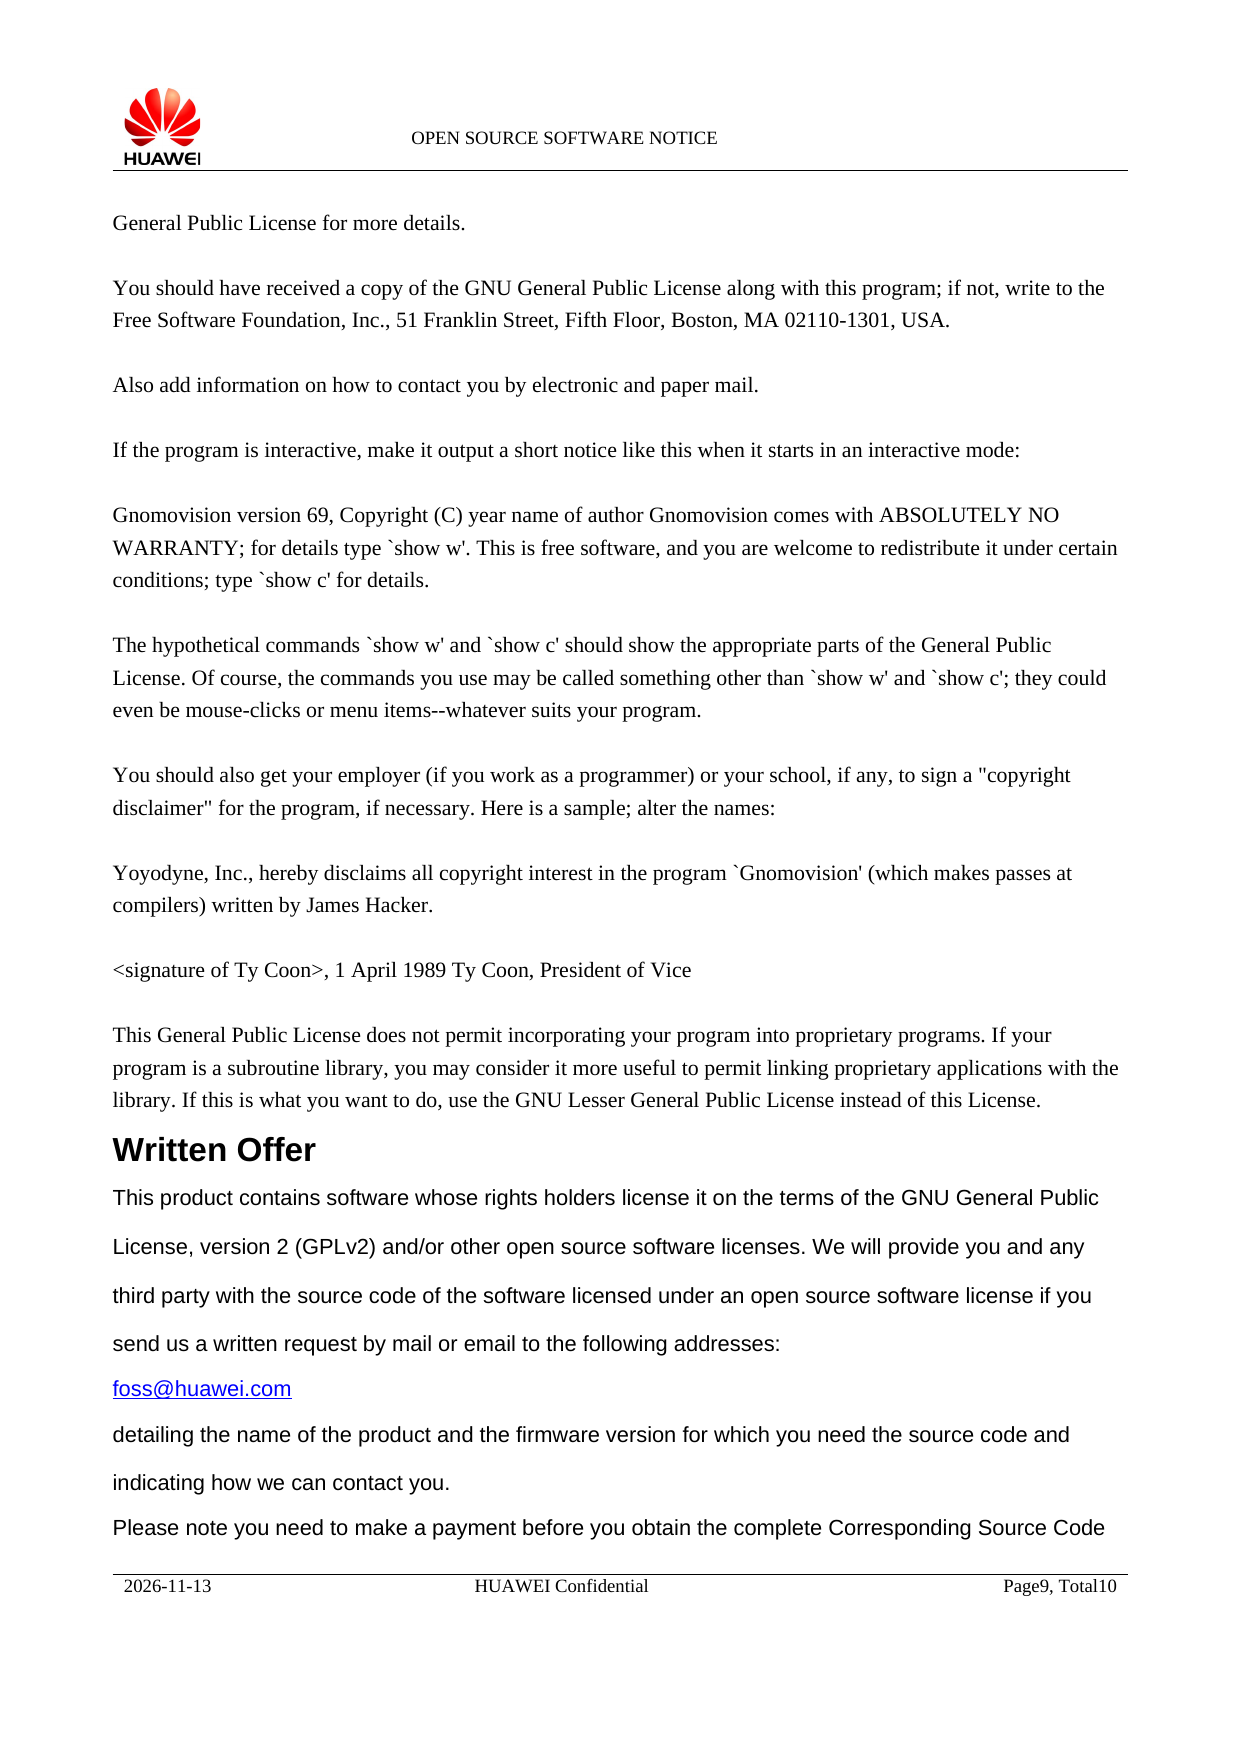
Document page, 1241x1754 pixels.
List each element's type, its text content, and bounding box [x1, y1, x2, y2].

text Written Offer [112, 1116, 1128, 1181]
text foss@huawei.com [112, 1373, 1128, 1405]
text This product contains software whose rights holders license it on the terms of the GNU General Public License, version 2 (GPLv2) and/or other open source software licenses. We will provide you and any third party with the source code of the software licensed under an open source software license if you send us a written request by mail or email to the following addresses: [112, 1181, 1128, 1360]
text detailing the name of the product and the firmware version for which you need the source code and indicating how we can contact you. [112, 1418, 1128, 1499]
picture [124, 88, 201, 165]
